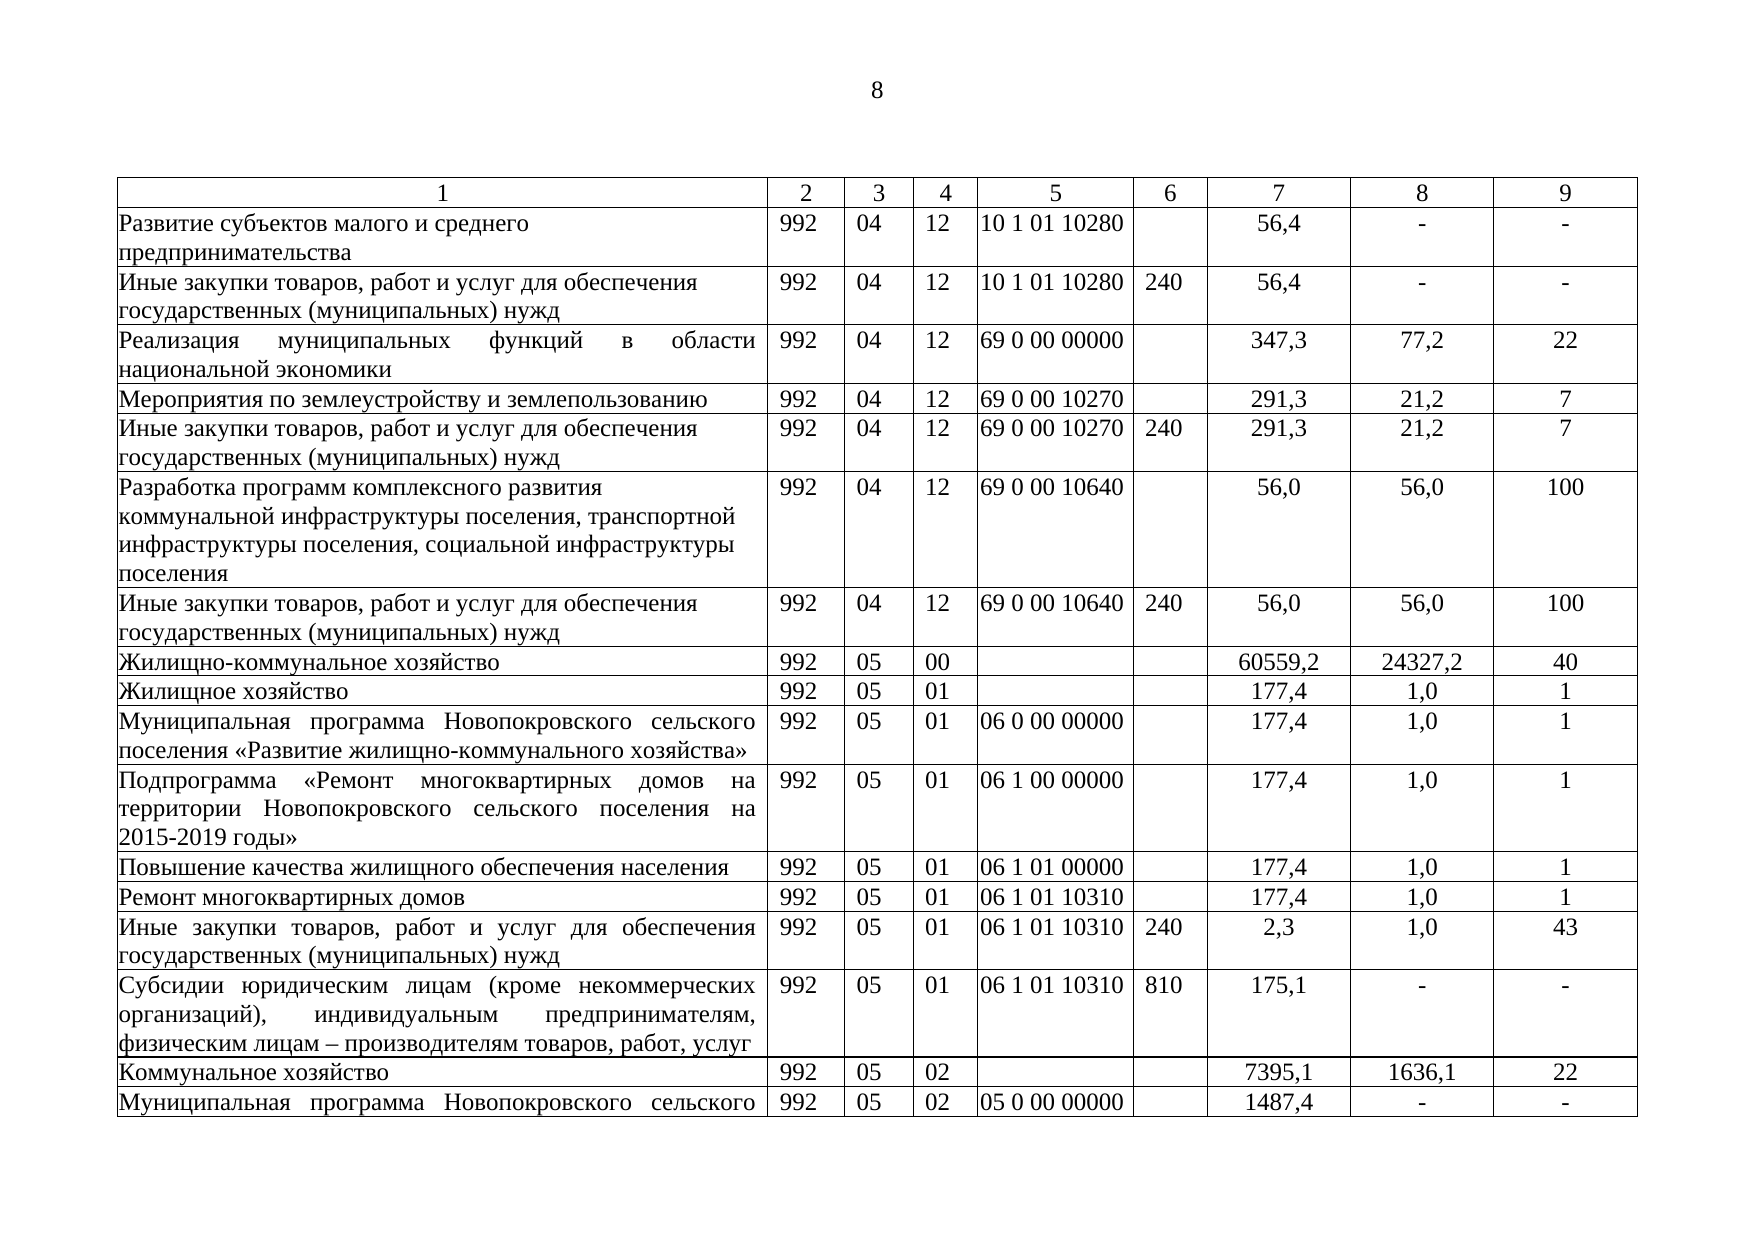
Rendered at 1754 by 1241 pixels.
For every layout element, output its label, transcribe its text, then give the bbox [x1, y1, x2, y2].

table_cell Мероприятия по землеустройству и землепользованию [118, 384, 767, 412]
table_cell 240 [1134, 912, 1207, 969]
table_cell [1134, 1058, 1207, 1086]
table_cell Муниципальная программа Новопокровского сельского поселения «Развитие жилищно-коммунального хозяйства» [118, 706, 767, 764]
table_cell [978, 647, 1133, 675]
table_cell 06 1 01 00000 [978, 852, 1133, 881]
table_cell Иные закупки товаров, работ и услуг для обеспечения государственных (муниципальных) нужд [118, 267, 767, 324]
table_cell 01 [914, 852, 977, 881]
table_cell 06 0 00 00000 [978, 706, 1133, 764]
table_cell 12 [914, 588, 977, 646]
table_cell 06 1 01 10310 [978, 970, 1133, 1056]
table_cell 1 [1494, 676, 1637, 705]
table_cell [978, 676, 1133, 705]
table_cell 240 [1134, 588, 1207, 646]
table_cell [1134, 852, 1207, 881]
table_cell 992 [768, 325, 844, 383]
table_cell 2,3 [1208, 912, 1350, 969]
table_cell 02 [914, 1058, 977, 1086]
table_cell 100 [1494, 588, 1637, 646]
table_cell 10 1 01 10280 [978, 208, 1133, 266]
table_cell 1487,4 [1208, 1087, 1350, 1116]
table_cell 69 0 00 10270 [978, 384, 1133, 412]
table_header 5 [978, 178, 1133, 207]
table_cell 992 [768, 765, 844, 851]
table_cell Повышение качества жилищного обеспечения населения [118, 852, 767, 881]
table_cell 992 [768, 970, 844, 1056]
table_cell 810 [1134, 970, 1207, 1056]
table_cell Иные закупки товаров, работ и услуг для обеспечения государственных (муниципальных) нужд [118, 588, 767, 646]
table_cell 1,0 [1351, 912, 1493, 969]
table_cell [1134, 765, 1207, 851]
table_cell 05 [845, 1058, 913, 1086]
table_cell 1,0 [1351, 676, 1493, 705]
table_cell 56,4 [1208, 267, 1350, 324]
table_cell 992 [768, 912, 844, 969]
table_cell 06 1 00 00000 [978, 765, 1133, 851]
table_header 1 [118, 178, 767, 207]
table_cell 100 [1494, 472, 1637, 587]
table_cell 21,2 [1351, 384, 1493, 412]
table_cell - [1351, 267, 1493, 324]
table_cell 1 [1494, 765, 1637, 851]
table_cell Иные закупки товаров, работ и услуг для обеспечения государственных (муниципальных) нужд [118, 912, 767, 969]
table_cell 56,0 [1208, 472, 1350, 587]
table_cell 56,0 [1208, 588, 1350, 646]
table_cell 69 0 00 00000 [978, 325, 1133, 383]
table_cell 1,0 [1351, 852, 1493, 881]
table_cell 04 [845, 208, 913, 266]
table_cell - [1351, 970, 1493, 1056]
table_cell 04 [845, 267, 913, 324]
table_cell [118, 1087, 767, 1116]
table_cell 175,1 [1208, 970, 1350, 1056]
table_header 7 [1208, 178, 1350, 207]
table_cell 992 [768, 706, 844, 764]
table_cell 01 [914, 706, 977, 764]
table_cell 69 0 00 10640 [978, 472, 1133, 587]
table_cell 05 [845, 706, 913, 764]
table_cell Коммунальное хозяйство [118, 1058, 767, 1086]
table_header 4 [914, 178, 977, 207]
table_cell 69 0 00 10270 [978, 414, 1133, 471]
table_cell 10 1 01 10280 [978, 267, 1133, 324]
table_cell 05 [845, 882, 913, 911]
table_cell 05 [845, 676, 913, 705]
table_cell 1 [1494, 706, 1637, 764]
table_cell 1 [1494, 852, 1637, 881]
table_cell - [1351, 1087, 1493, 1116]
table_header 9 [1494, 178, 1637, 207]
table_cell Реализация муниципальных функций в области национальной экономики [118, 325, 767, 383]
table_cell - [1494, 970, 1637, 1056]
table_cell 04 [845, 384, 913, 412]
table_cell 77,2 [1351, 325, 1493, 383]
table_cell 05 [845, 852, 913, 881]
table_cell 05 [845, 912, 913, 969]
table_cell 43 [1494, 912, 1637, 969]
table_cell - [1494, 1087, 1637, 1116]
table_header 3 [845, 178, 913, 207]
table_cell Иные закупки товаров, работ и услуг для обеспечения государственных (муниципальных) нужд [118, 414, 767, 471]
table_header 8 [1351, 178, 1493, 207]
table_cell 40 [1494, 647, 1637, 675]
table_cell 04 [845, 588, 913, 646]
table_cell 56,4 [1208, 208, 1350, 266]
table_cell 56,0 [1351, 588, 1493, 646]
table_cell 22 [1494, 325, 1637, 383]
table_cell 992 [768, 588, 844, 646]
table_cell 02 [914, 1087, 977, 1116]
table_cell 22 [1494, 1058, 1637, 1086]
table_cell 1,0 [1351, 706, 1493, 764]
table_cell 06 1 01 10310 [978, 882, 1133, 911]
table_cell 04 [845, 325, 913, 383]
table_cell 177,4 [1208, 676, 1350, 705]
table_header 2 [768, 178, 844, 207]
table_cell [1134, 882, 1207, 911]
table_cell 347,3 [1208, 325, 1350, 383]
table_cell 7 [1494, 384, 1637, 412]
table_cell [978, 1058, 1133, 1086]
table_cell 12 [914, 472, 977, 587]
table_cell 06 1 01 10310 [978, 912, 1133, 969]
table_header 6 [1134, 178, 1207, 207]
table_cell [1134, 325, 1207, 383]
table_cell 992 [768, 208, 844, 266]
table_cell 21,2 [1351, 414, 1493, 471]
table_cell 05 [845, 1087, 913, 1116]
table_cell 01 [914, 882, 977, 911]
table_cell Жилищное хозяйство [118, 676, 767, 705]
table_cell 12 [914, 208, 977, 266]
table_cell 1,0 [1351, 882, 1493, 911]
table_cell [1134, 384, 1207, 412]
table_cell [1134, 208, 1207, 266]
table_cell 05 [845, 647, 913, 675]
table_cell 291,3 [1208, 384, 1350, 412]
table_cell 1,0 [1351, 765, 1493, 851]
table_cell Разработка программ комплексного развития коммунальной инфраструктуры поселения, транспортной инфраструктуры поселения, социальной инфраструктуры поселения [118, 472, 767, 587]
table_cell 992 [768, 1058, 844, 1086]
table_cell 05 0 00 00000 [978, 1087, 1133, 1116]
table_cell 00 [914, 647, 977, 675]
table_cell 12 [914, 414, 977, 471]
table_cell 291,3 [1208, 414, 1350, 471]
table_cell 992 [768, 882, 844, 911]
table_cell 05 [845, 970, 913, 1056]
table_cell 992 [768, 267, 844, 324]
table_cell [1134, 1087, 1207, 1116]
table_cell 69 0 00 10640 [978, 588, 1133, 646]
table_cell 177,4 [1208, 765, 1350, 851]
table_cell 992 [768, 1087, 844, 1116]
table_cell - [1494, 267, 1637, 324]
table_cell 992 [768, 472, 844, 587]
table_cell [1134, 472, 1207, 587]
table_cell 1 [1494, 882, 1637, 911]
table_cell Субсидии юридическим лицам (кроме некоммерческих организаций), индивидуальным предпринимателям, физическим лицам – производителям товаров, работ, услуг [118, 970, 767, 1056]
table_cell 992 [768, 852, 844, 881]
table_cell - [1351, 208, 1493, 266]
table_cell 240 [1134, 414, 1207, 471]
table_cell 992 [768, 676, 844, 705]
table_cell Развитие субъектов малого и среднего предпринимательства [118, 208, 767, 266]
table_cell 992 [768, 384, 844, 412]
table_cell 04 [845, 472, 913, 587]
table_cell 01 [914, 676, 977, 705]
table_cell 12 [914, 267, 977, 324]
table_cell Жилищно-коммунальное хозяйство [118, 647, 767, 675]
table_cell 1636,1 [1351, 1058, 1493, 1086]
table_cell [1134, 676, 1207, 705]
table_cell 177,4 [1208, 882, 1350, 911]
table_cell 240 [1134, 267, 1207, 324]
table_cell 7395,1 [1208, 1058, 1350, 1086]
table_cell 05 [845, 765, 913, 851]
table_cell 12 [914, 384, 977, 412]
table_cell 12 [914, 325, 977, 383]
table_cell 992 [768, 414, 844, 471]
table_cell 04 [845, 414, 913, 471]
table_cell 177,4 [1208, 852, 1350, 881]
table_cell 177,4 [1208, 706, 1350, 764]
table_cell 7 [1494, 414, 1637, 471]
table_cell 24327,2 [1351, 647, 1493, 675]
table_cell Подпрограмма «Ремонт многоквартирных домов на территории Новопокровского сельского поселения на 2015-2019 годы» [118, 765, 767, 851]
table_cell 01 [914, 765, 977, 851]
table_cell Ремонт многоквартирных домов [118, 882, 767, 911]
table_cell 992 [768, 647, 844, 675]
table_cell 56,0 [1351, 472, 1493, 587]
table_cell [1134, 706, 1207, 764]
table_cell 60559,2 [1208, 647, 1350, 675]
table_cell 01 [914, 912, 977, 969]
table_cell [1134, 647, 1207, 675]
table_cell 01 [914, 970, 977, 1056]
table_cell - [1494, 208, 1637, 266]
